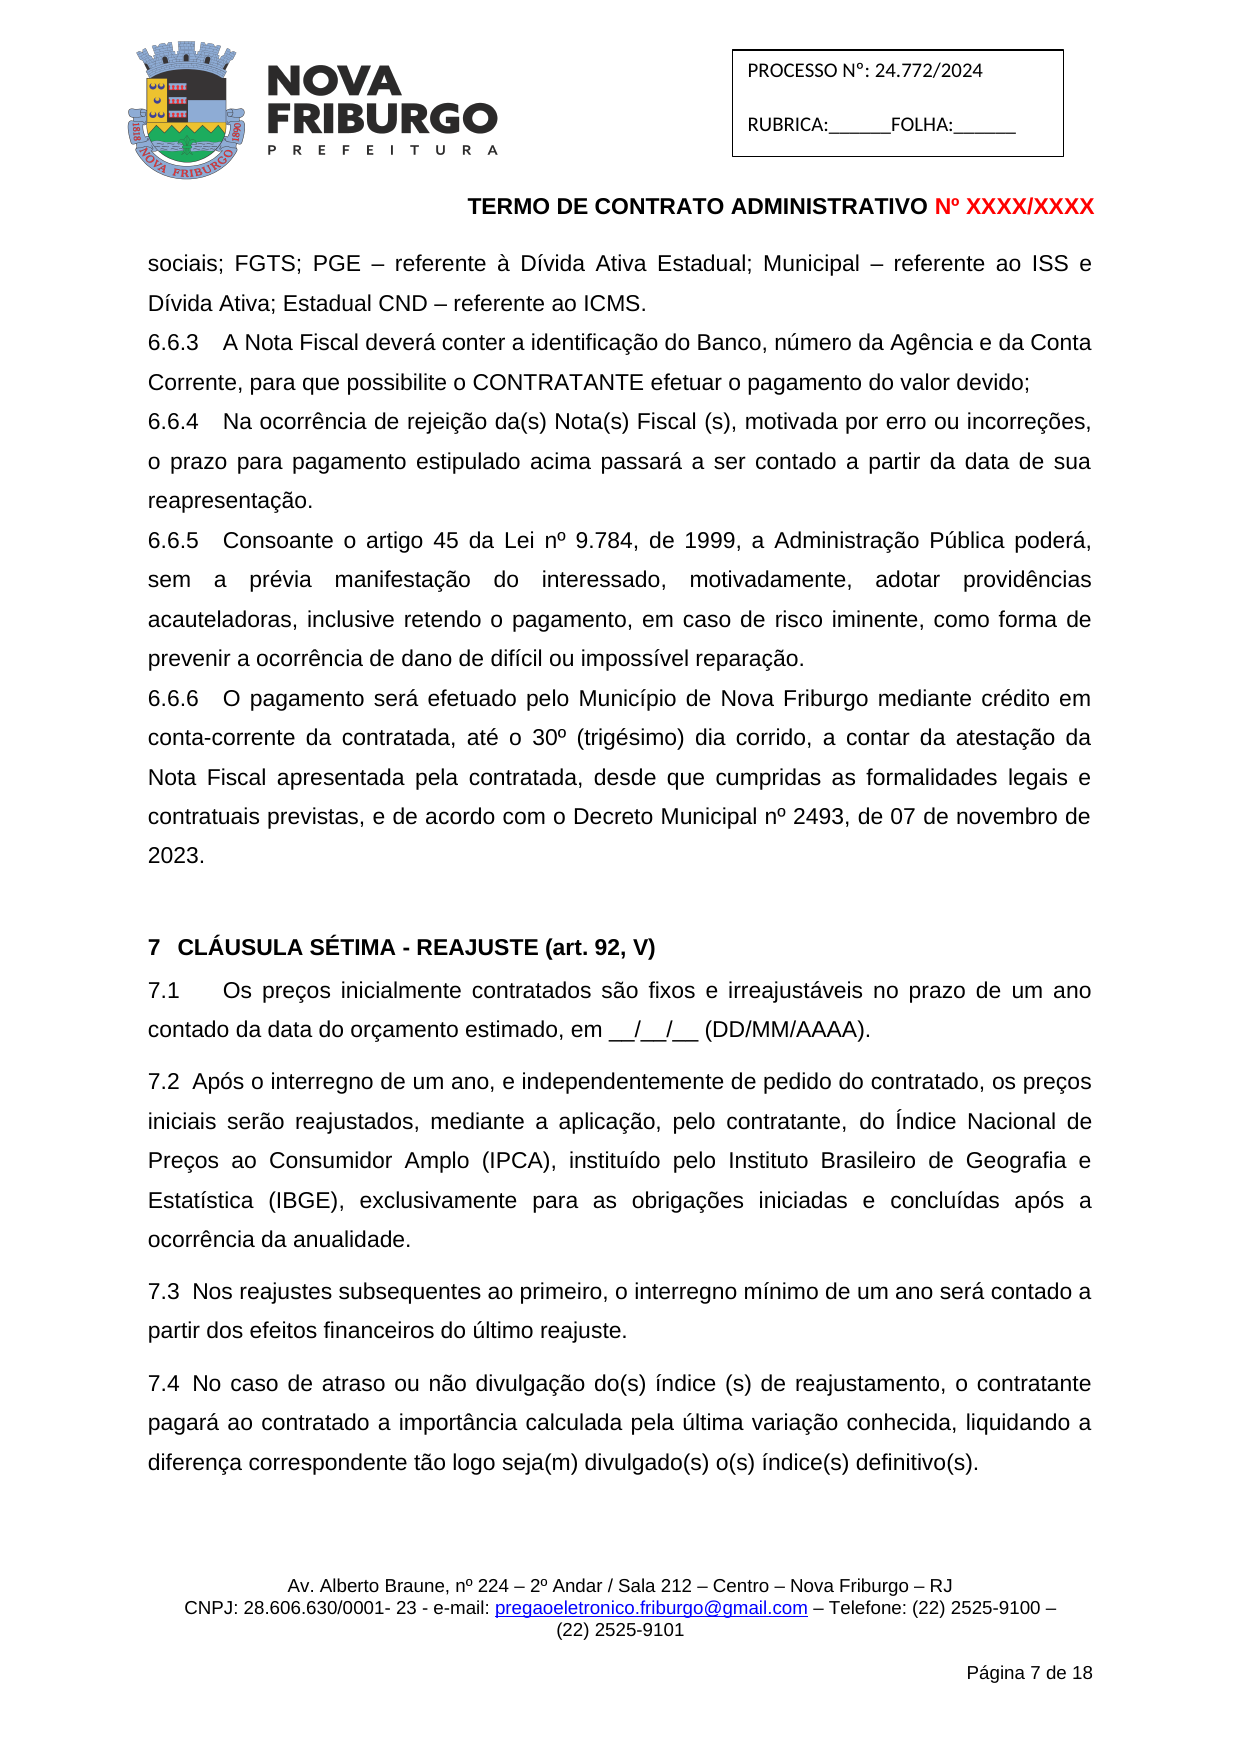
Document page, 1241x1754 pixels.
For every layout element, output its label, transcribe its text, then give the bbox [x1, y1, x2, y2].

list A Nota Fiscal deverá conter a identificação do Banco, número da Agência e da Conta Corrente, para que possibilite o CONTRATANTE efetuar o pagamento do valor devido; [148, 329, 1092, 395]
list Na ocorrência de rejeição da(s) Nota(s) Fiscal (s), motivada por erro ou incorreções, o prazo para pagamento estipulado acima passará a ser contado a partir da data de sua reapresentação. [148, 408, 1092, 513]
list CLÁUSULA SÉTIMA - REAJUSTE (art. 92, V) [148, 934, 1092, 960]
list Os preços inicialmente contratados são fixos e irreajustáveis no prazo de um ano contado da data do orçamento estimado, em __/__/__ (DD/MM/AAAA). [148, 977, 1092, 1042]
list O pagamento será efetuado pelo Município de Nova Friburgo mediante crédito em conta-corrente da contratada, até o 30º (trigésimo) dia corrido, a contar da atestação da Nota Fiscal apresentada pela contratada, desde que cumpridas as formalidades legais e contratuais previstas, e de acordo com o Decreto Municipal nº 2493, de 07 de novembro de 2023. [148, 684, 1092, 869]
list Após o interregno de um ano, e independentemente de pedido do contratado, os preços iniciais serão reajustados, mediante a aplicação, pelo contratante, do Índice Nacional de Preços ao Consumidor Amplo (IPCA), instituído pelo Instituto Brasileiro de Geografia e Estatística (IBGE), exclusivamente para as obrigações iniciadas e concluídas após a ocorrência da anualidade. [148, 1068, 1092, 1252]
list Nos reajustes subsequentes ao primeiro, o interregno mínimo de um ano será contado a partir dos efeitos financeiros do último reajuste. [148, 1278, 1092, 1344]
picture [114, 35, 511, 181]
list Consoante o artigo 45 da Lei nº 9.784, de 1999, a Administração Pública poderá, sem a prévia manifestação do interessado, motivadamente, adotar providências acauteladoras, inclusive retendo o pagamento, em caso de risco iminente, como forma de prevenir a ocorrência de dano de difícil ou impossível reparação. [148, 527, 1092, 671]
list sociais; FGTS; PGE – referente à Dívida Ativa Estadual; Municipal – referente ao ISS e Dívida Ativa; Estadual CND – referente ao ICMS. [148, 250, 1092, 316]
list No caso de atraso ou não divulgação do(s) índice (s) de reajustamento, o contratante pagará ao contratado a importância calculada pela última variação conhecida, liquidando a diferença correspondente tão logo seja(m) divulgado(s) o(s) índice(s) definitivo(s). [148, 1369, 1092, 1475]
